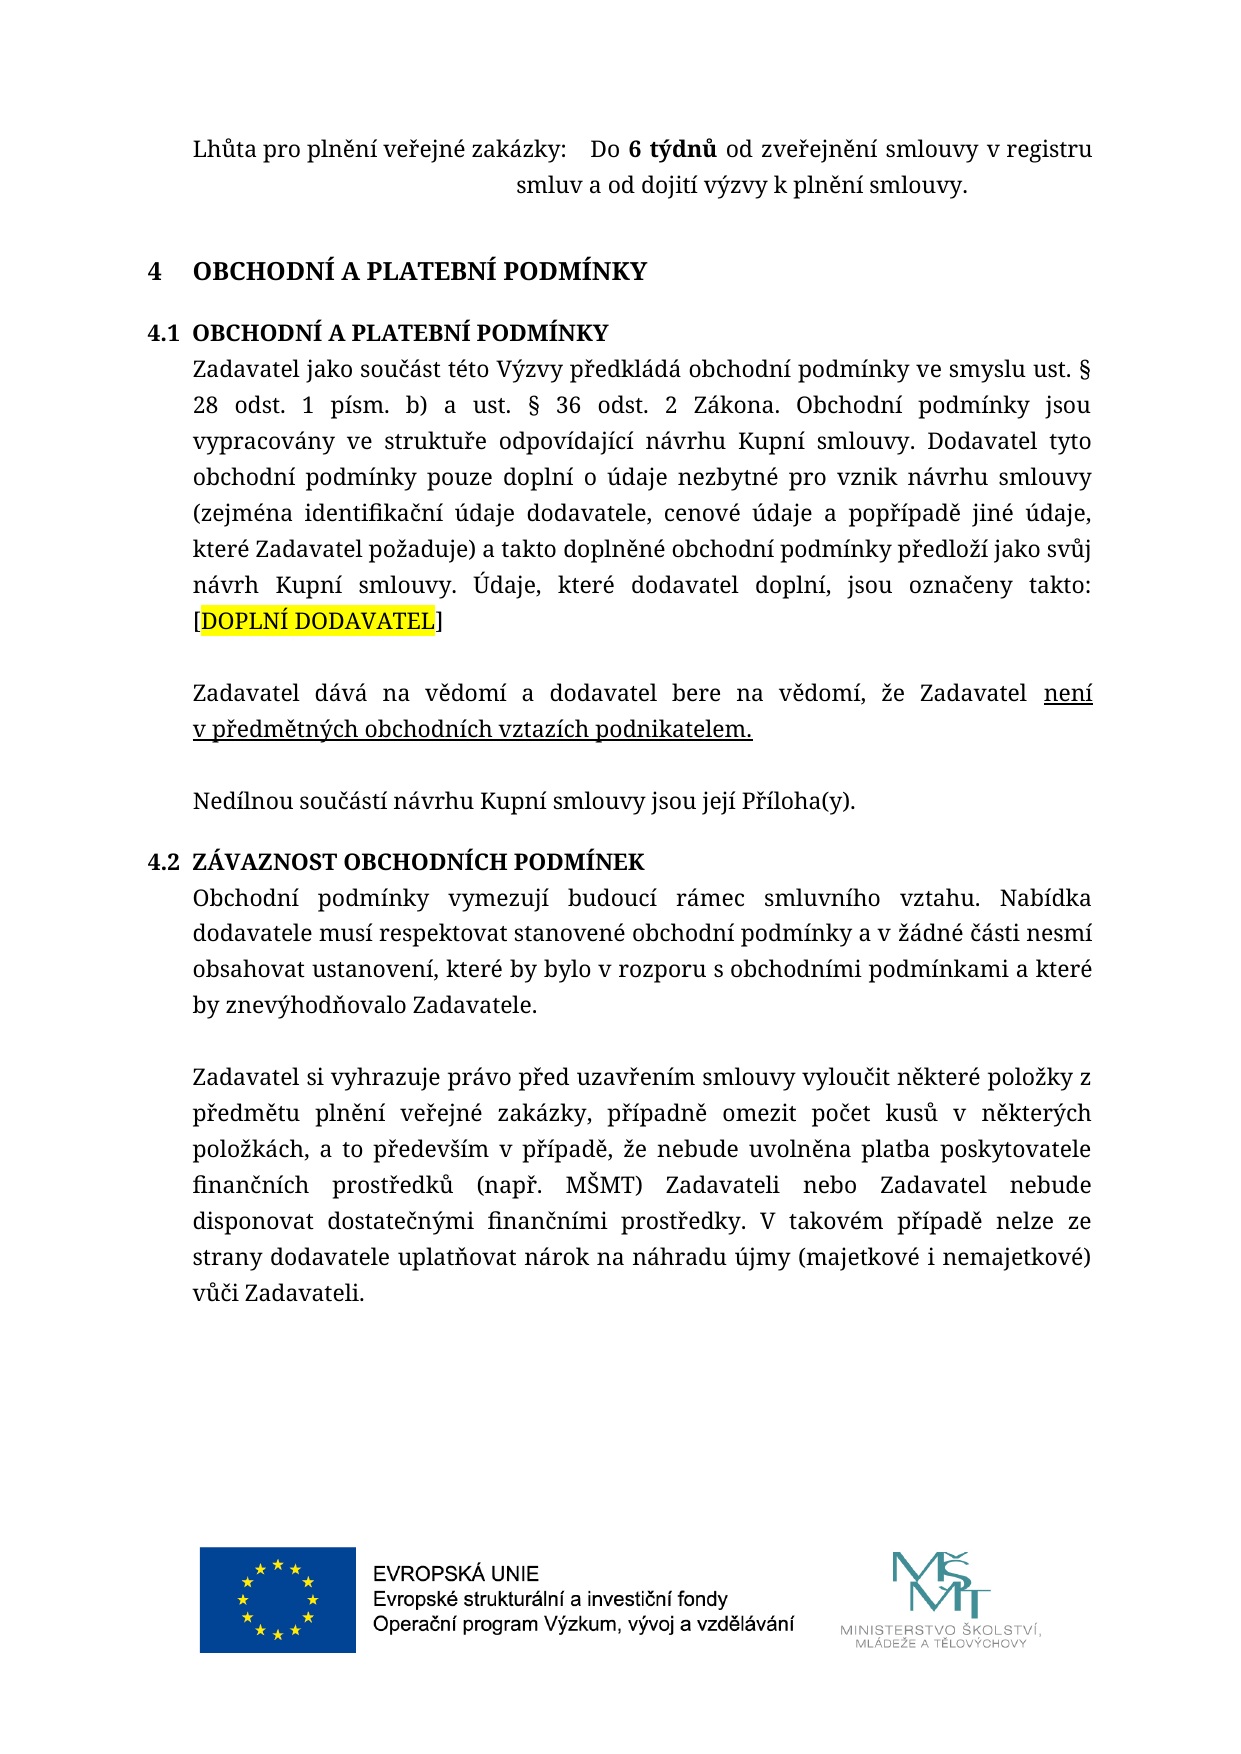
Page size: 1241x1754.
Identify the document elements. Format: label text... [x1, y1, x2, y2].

subtitle OBCHODNÍ A PLATEBNÍ PODMÍNKY [148, 253, 1093, 287]
text Zadavatel jako součást této Výzvy předkládá obchodní podmínky ve smyslu ust. § 28 odst. 1 písm. b) a ust. § 36 odst. 2 Zákona. Obchodní podmínky jsou vypracovány ve struktuře odpovídající návrhu Kupní smlouvy. Dodavatel tyto obchodní podmínky pouze doplní o údaje nezbytné pro vznik návrhu smlouvy (zejména identifikační údaje dodavatele, cenové údaje a popřípadě jiné údaje, které Zadavatel požaduje) a takto doplněné obchodní podmínky předloží jako svůj návrh Kupní smlouvy. Údaje, které dodavatel doplní, jsou označeny takto: [DOPLNÍ DODAVATEL] [193, 353, 1093, 636]
subtitle OBCHODNÍ A PLATEBNÍ PODMÍNKY [147, 317, 1093, 349]
text Obchodní podmínky vymezují budoucí rámec smluvního vztahu. Nabídka dodavatele musí respektovat stanovené obchodní podmínky a v žádné části nesmí obsahovat ustanovení, které by bylo v rozporu s obchodními podmínkami a které by znevýhodňovalo Zadavatele. [192, 881, 1093, 1021]
text Lhůta pro plnění veřejné zakázky: Do 6 týdnů od zveřejnění smlouvy v registru smluv a od dojití výzvy k plnění smlouvy. [193, 133, 1093, 200]
text Zadavatel dává na vědomí a dodavatel bere na vědomí, že Zadavatel není v předmětných obchodních vztazích podnikatelem. [193, 677, 1093, 744]
text Nedílnou součástí návrhu Kupní smlouvy jsou její Příloha(y). [193, 784, 1093, 816]
text Zadavatel si vyhrazuje právo před uzavřením smlouvy vyloučit některé položky z předmětu plnění veřejné zakázky, případně omezit počet kusů v některých položkách, a to především v případě, že nebude uvolněna platba poskytovatele finančních prostředků (např. MŠMT) Zadavateli nebo Zadavatel nebude disponovat dostatečnými finančními prostředky. V takovém případě nelze ze strany dodavatele uplatňovat nárok na náhradu újmy (majetkové i nemajetkové) vůči Zadavateli. [192, 1061, 1093, 1308]
subtitle ZÁVAZNOST OBCHODNÍCH PODMÍNEK [148, 846, 1093, 877]
picture [147, 1495, 1093, 1705]
